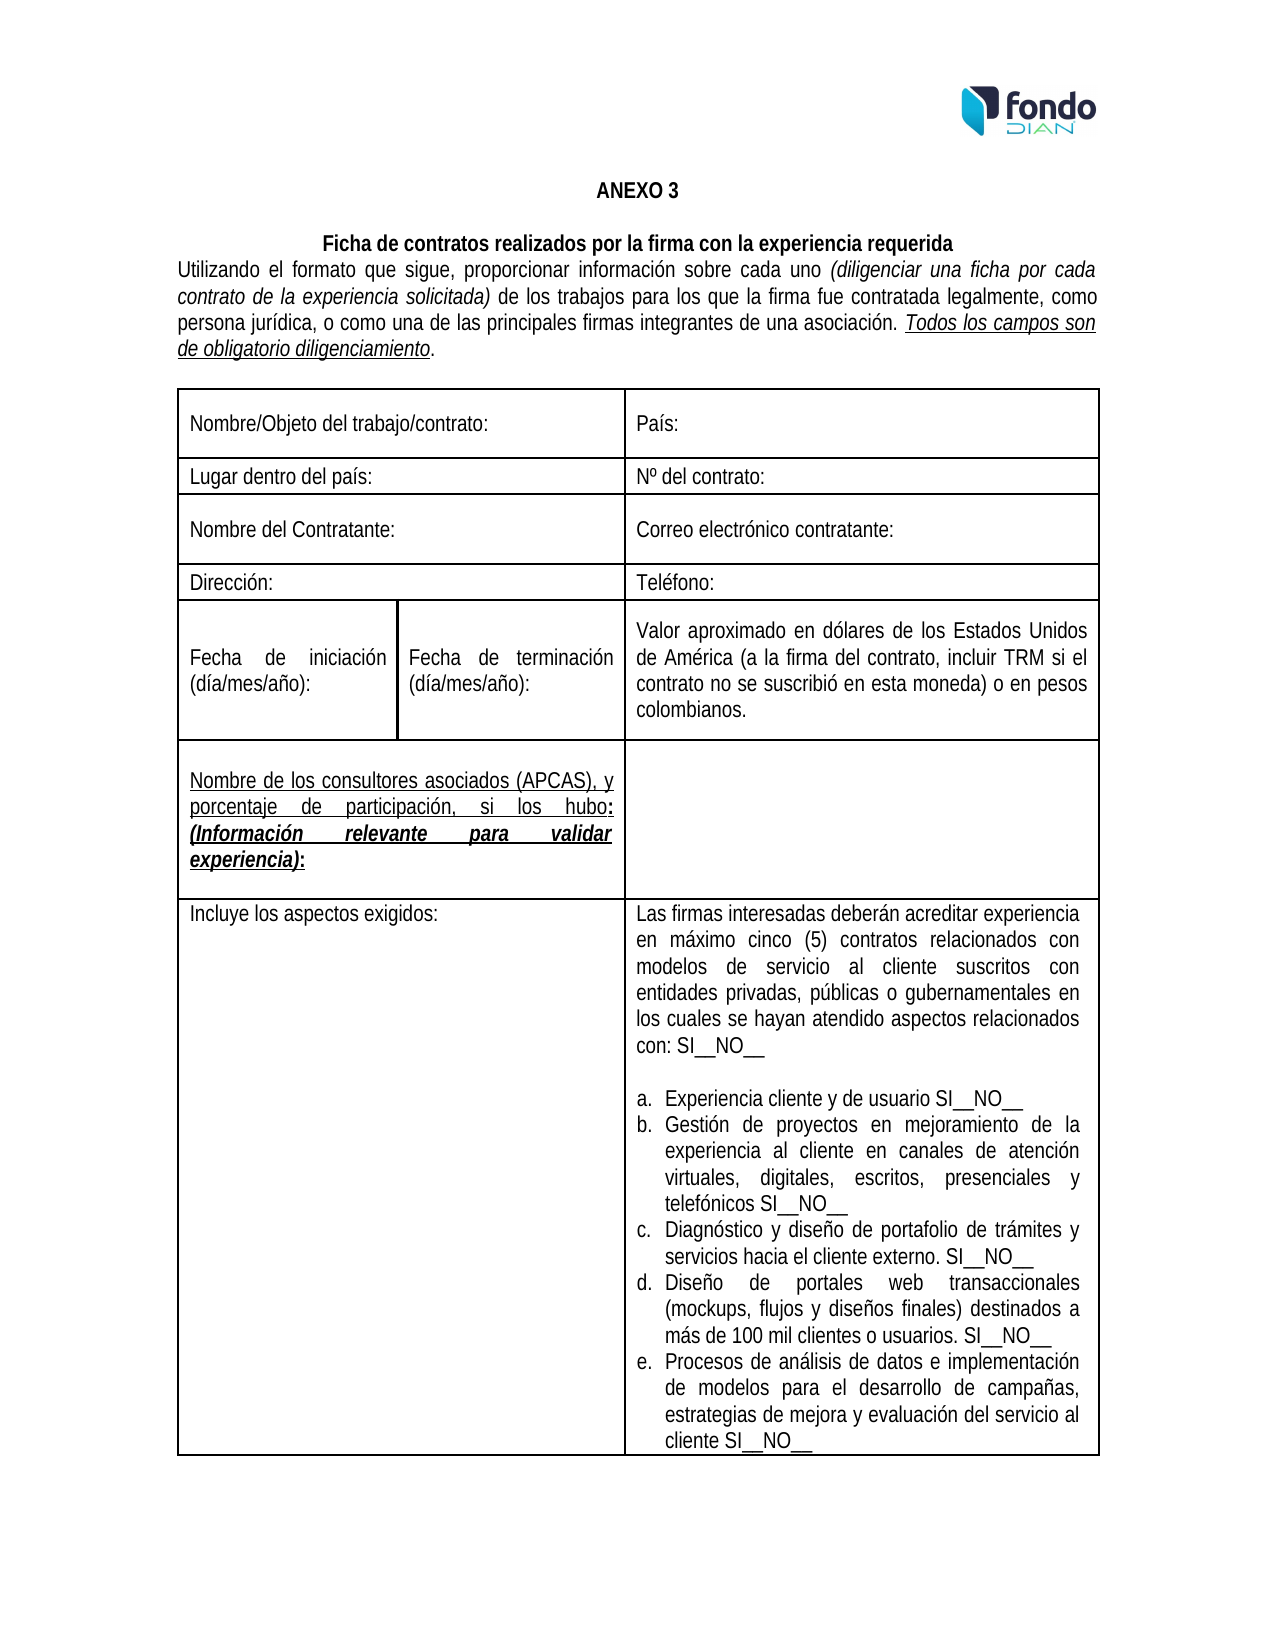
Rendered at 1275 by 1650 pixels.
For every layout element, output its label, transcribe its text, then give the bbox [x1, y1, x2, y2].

table_cell Nombre del Contratante: [179, 495, 624, 563]
text ANEXO 3 [177, 177, 1098, 203]
table_cell [626, 741, 1098, 898]
table_cell Fecha de terminación (día/mes/año): [399, 601, 624, 739]
table_cell Incluye los aspectos exigidos: [179, 900, 624, 1453]
text Ficha de contratos realizados por la firma con la experiencia requerida [177, 230, 1098, 256]
table_cell Lugar dentro del país: [179, 459, 624, 493]
table_cell Teléfono: [626, 565, 1098, 599]
table_cell Nº del contrato: [626, 459, 1098, 493]
picture [960, 85, 1098, 137]
table_cell Nombre de los consultores asociados (APCAS), y porcentaje de participación, si los hubo: (Información relevante para validar experiencia): [179, 741, 624, 898]
table_cell Correo electrónico contratante: [626, 495, 1098, 563]
text Utilizando el formato que sigue, proporcionar información sobre cada uno (diligenciar una ficha por cada contrato de la experiencia solicitada) de los trabajos para los que la firma fue contratada legalmente, como persona jurídica, o como una de las principales firmas integrantes de una asociación. Todos los campos son de obligatorio diligenciamiento. [177, 256, 1098, 362]
table_header Nombre/Objeto del trabajo/contrato: [179, 390, 624, 457]
table_cell Valor aproximado en dólares de los Estados Unidos de América (a la firma del contrato, incluir TRM si el contrato no se suscribió en esta moneda) o en pesos colombianos. [626, 601, 1098, 739]
table_cell Dirección: [179, 565, 624, 599]
table_cell Fecha de iniciación (día/mes/año): [179, 601, 396, 739]
table_header País: [626, 390, 1098, 457]
